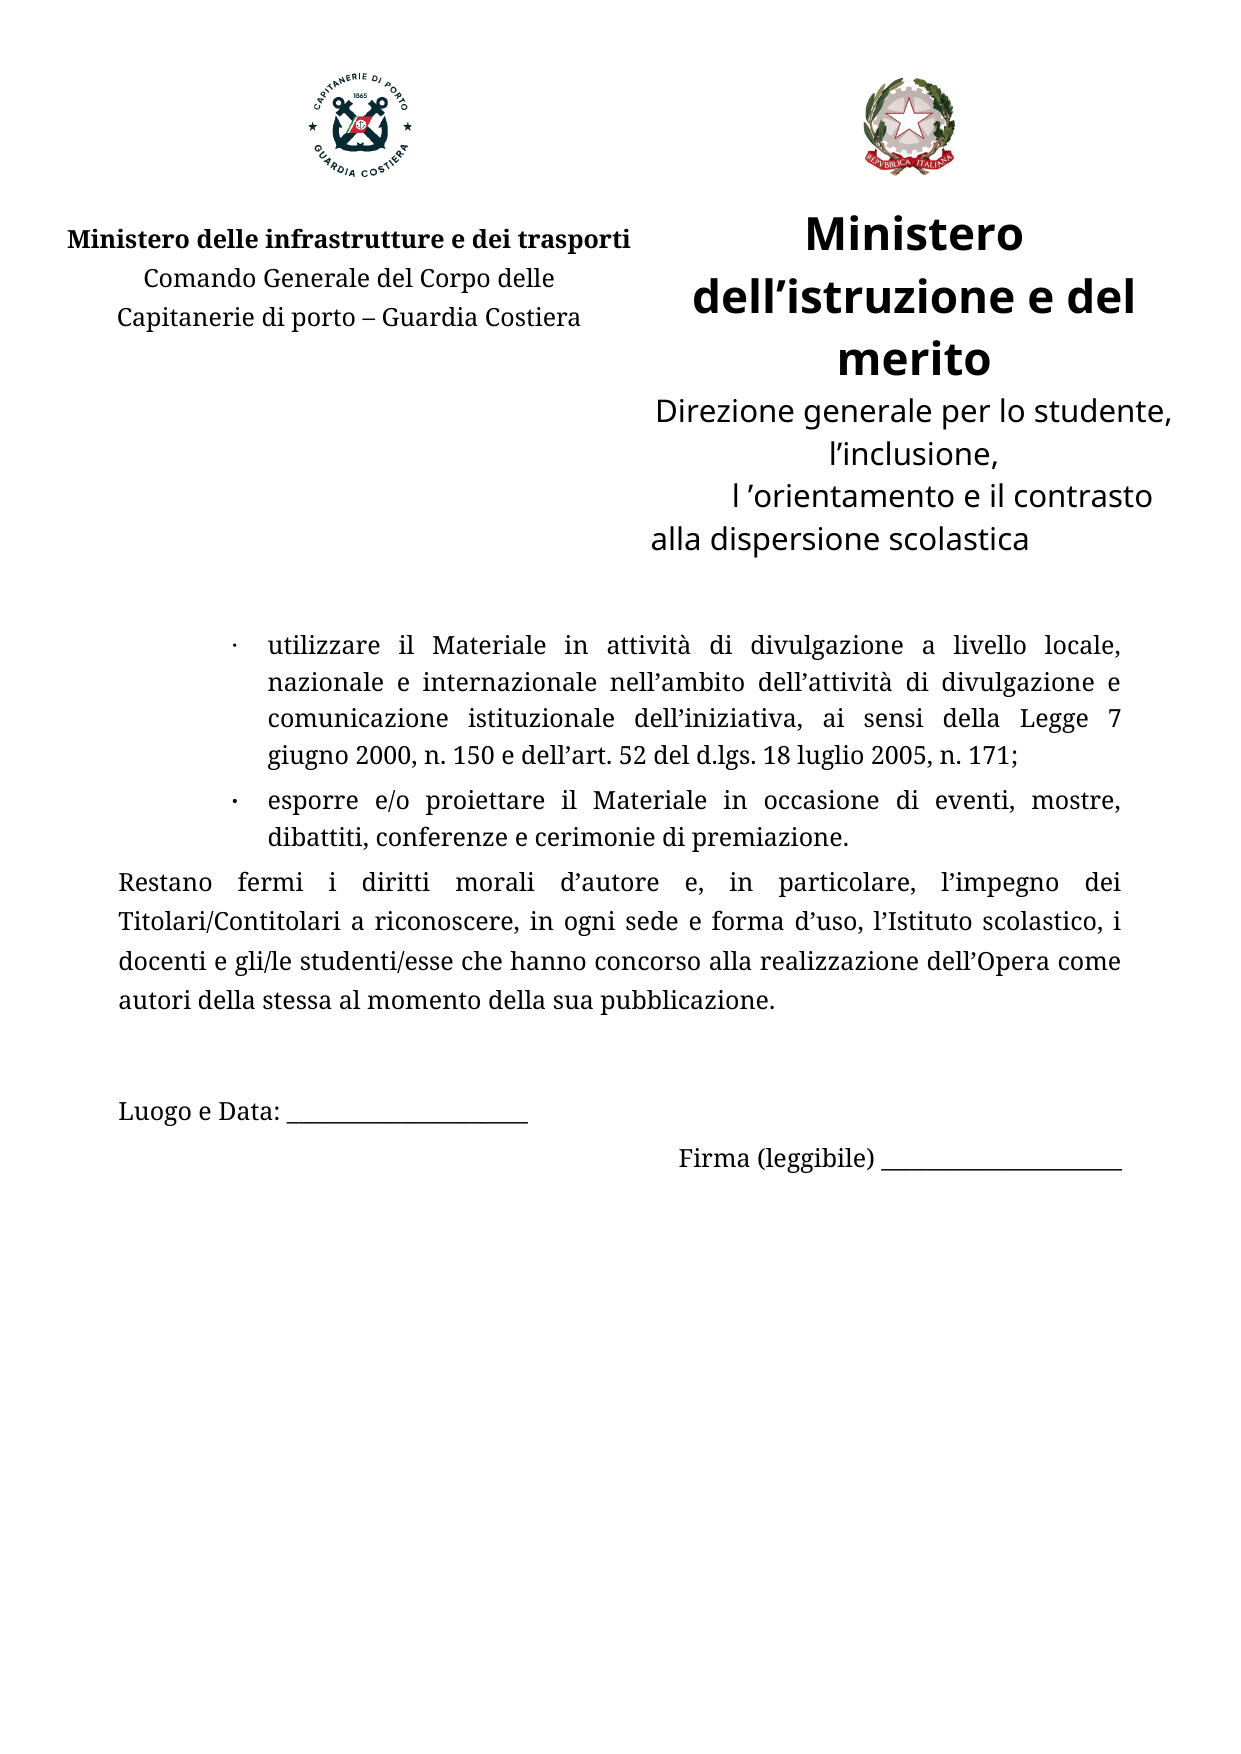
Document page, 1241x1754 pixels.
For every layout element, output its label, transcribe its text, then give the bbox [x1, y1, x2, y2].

list esporre e/o proiettare il Materiale in occasione di eventi, mostre, dibattiti, conferenze e cerimonie di premiazione. [230, 783, 1122, 854]
text Luogo e Data: _____________________ [118, 1094, 1122, 1128]
picture [860, 73, 961, 180]
list utilizzare il Materiale in attività di divulgazione a livello locale, nazionale e internazionale nell’ambito dell’attività di divulgazione e comunicazione istituzionale dell’iniziativa, ai sensi della Legge 7 giugno 2000, n. 150 e dell’art. 52 del d.lgs. 18 luglio 2005, n. 171; [230, 627, 1122, 772]
picture [308, 73, 412, 177]
text Firma (leggibile) _____________________ [118, 1141, 1122, 1174]
text Restano fermi i diritti morali d’autore e, in particolare, l’impegno dei Titolari/Contitolari a riconoscere, in ogni sede e forma d’uso, l’Istituto scolastico, i docenti e gli/le studenti/esse che hanno concorso alla realizzazione dell’Opera come autori della stessa al momento della sua pubblicazione. [118, 865, 1122, 1016]
